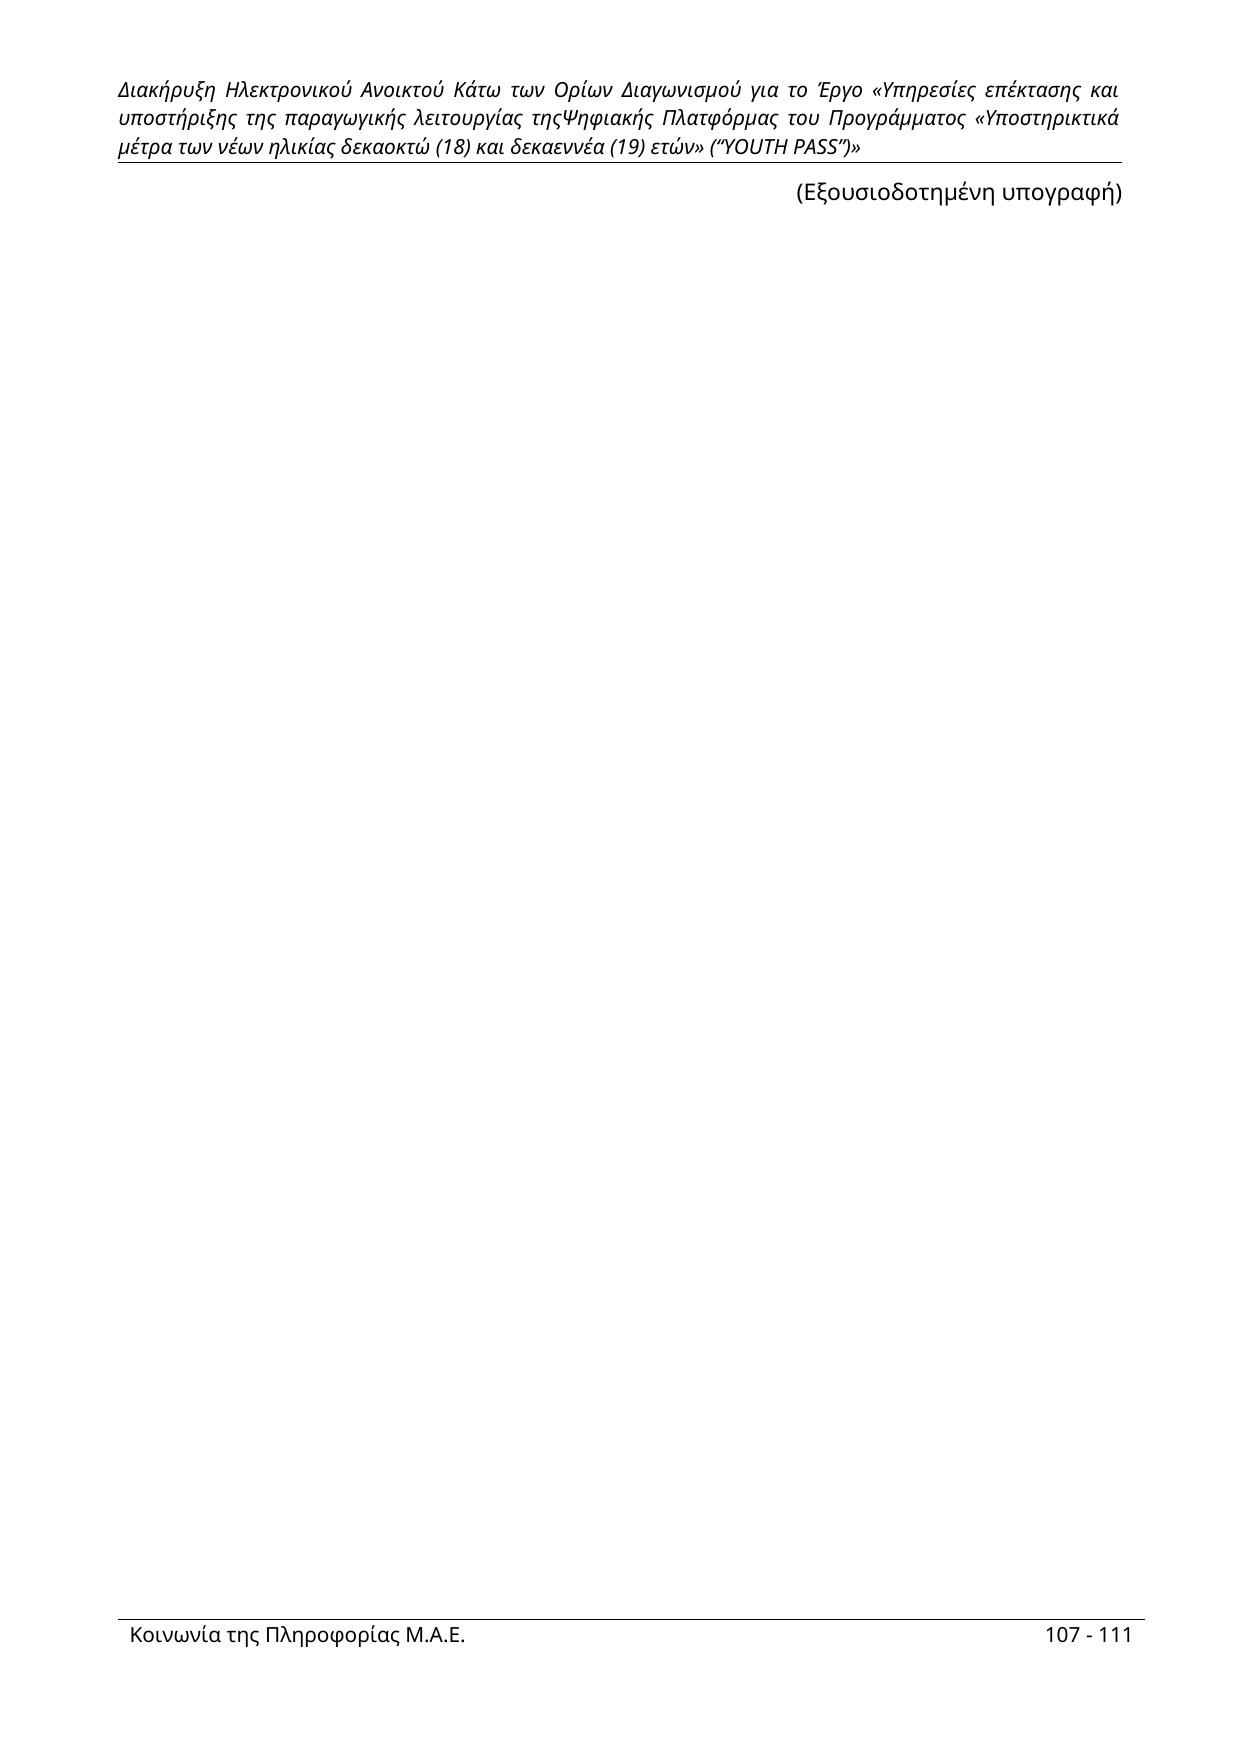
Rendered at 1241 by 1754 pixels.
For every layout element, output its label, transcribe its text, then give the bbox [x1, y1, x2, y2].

text (Εξουσιοδοτημένη υπογραφή) [118, 176, 1122, 207]
